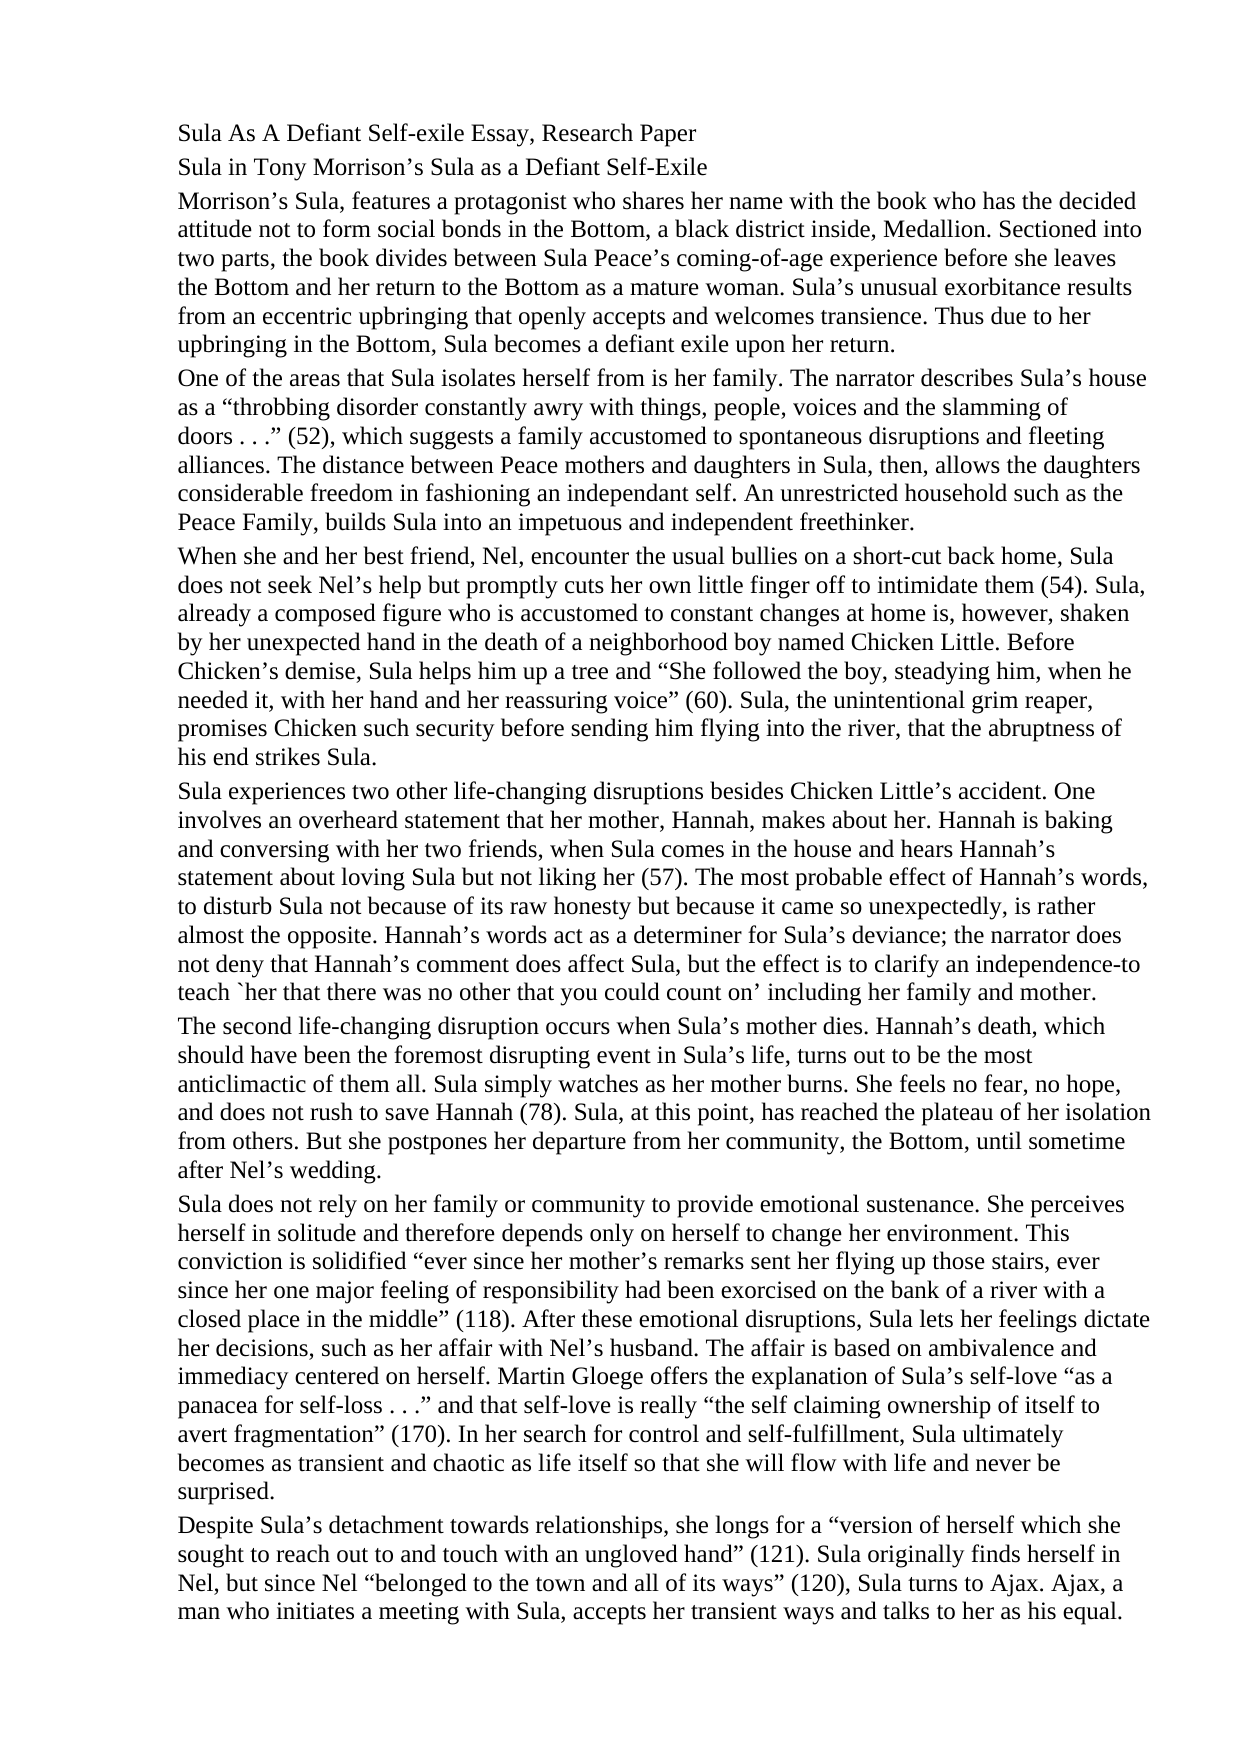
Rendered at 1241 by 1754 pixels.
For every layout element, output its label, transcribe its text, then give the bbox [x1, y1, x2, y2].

text Sula does not rely on her family or community to provide emotional sustenance. She perceives herself in solitude and therefore depends only on herself to change her environment. This conviction is solidified “ever since her mother’s remarks sent her flying up those stairs, ever since her one major feeling of responsibility had been exorcised on the bank of a river with a closed place in the middle” (118). After these emotional disruptions, Sula lets her feelings dictate her decisions, such as her affair with Nel’s husband. The affair is based on ambivalence and immediacy centered on herself. Martin Gloege offers the explanation of Sula’s self-love “as a panacea for self-loss . . .” and that self-love is really “the self claiming ownership of itself to avert fragmentation” (170). In her search for control and self-fulfillment, Sula ultimately becomes as transient and chaotic as life itself so that she will flow with life and never be surprised. [177, 1189, 1152, 1505]
text Morrison’s Sula, features a protagonist who shares her name with the book who has the decided attitude not to form social bonds in the Bottom, a black district inside, Medallion. Sectioned into two parts, the book divides between Sula Peace’s coming-of-age experience before she leaves the Bottom and her return to the Bottom as a mature woman. Sula’s unusual exorbitance results from an eccentric upbringing that openly accepts and welcomes transience. Thus due to her upbringing in the Bottom, Sula becomes a defiant exile upon her return. [177, 186, 1152, 358]
text Sula As A Defiant Self-exile Essay, Research Paper [177, 118, 1152, 147]
text Sula in Tony Morrison’s Sula as a Defiant Self-Exile [177, 152, 1152, 181]
text When she and her best friend, Nel, encounter the usual bullies on a short-cut back home, Sula does not seek Nel’s help but promptly cuts her own little finger off to intimidate them (54). Sula, already a composed figure who is accustomed to constant changes at home is, however, shaken by her unexpected hand in the death of a neighborhood boy named Chicken Little. Before Chicken’s demise, Sula helps him up a tree and “She followed the boy, steadying him, when he needed it, with her hand and her reassuring voice” (60). Sula, the unintentional grim reaper, promises Chicken such security before sending him flying into the river, that the abruptness of his end strikes Sula. [177, 541, 1152, 771]
text One of the areas that Sula isolates herself from is her family. The narrator describes Sula’s house as a “throbbing disorder constantly awry with things, people, voices and the slamming of doors . . .” (52), which suggests a family accustomed to spontaneous disruptions and fleeting alliances. The distance between Peace mothers and daughters in Sula, then, allows the daughters considerable freedom in fashioning an independant self. An unrestricted household such as the Peace Family, builds Sula into an impetuous and independent freethinker. [177, 363, 1152, 536]
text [177, 1510, 1152, 1625]
text Sula experiences two other life-changing disruptions besides Chicken Little’s accident. One involves an overheard statement that her mother, Hannah, makes about her. Hannah is baking and conversing with her two friends, when Sula comes in the house and hears Hannah’s statement about loving Sula but not liking her (57). The most probable effect of Hannah’s words, to disturb Sula not because of its raw honesty but because it came so unexpectedly, is rather almost the opposite. Hannah’s words act as a determiner for Sula’s deviance; the narrator does not deny that Hannah’s comment does affect Sula, but the effect is to clarify an independence-to teach `her that there was no other that you could count on’ including her family and mother. [177, 776, 1152, 1006]
text The second life-changing disruption occurs when Sula’s mother dies. Hannah’s death, which should have been the foremost disrupting event in Sula’s life, turns out to be the most anticlimactic of them all. Sula simply watches as her mother burns. She feels no fear, no hope, and does not rush to save Hannah (78). Sula, at this point, has reached the plateau of her isolation from others. But she postpones her departure from her community, the Bottom, until sometime after Nel’s wedding. [177, 1011, 1152, 1184]
